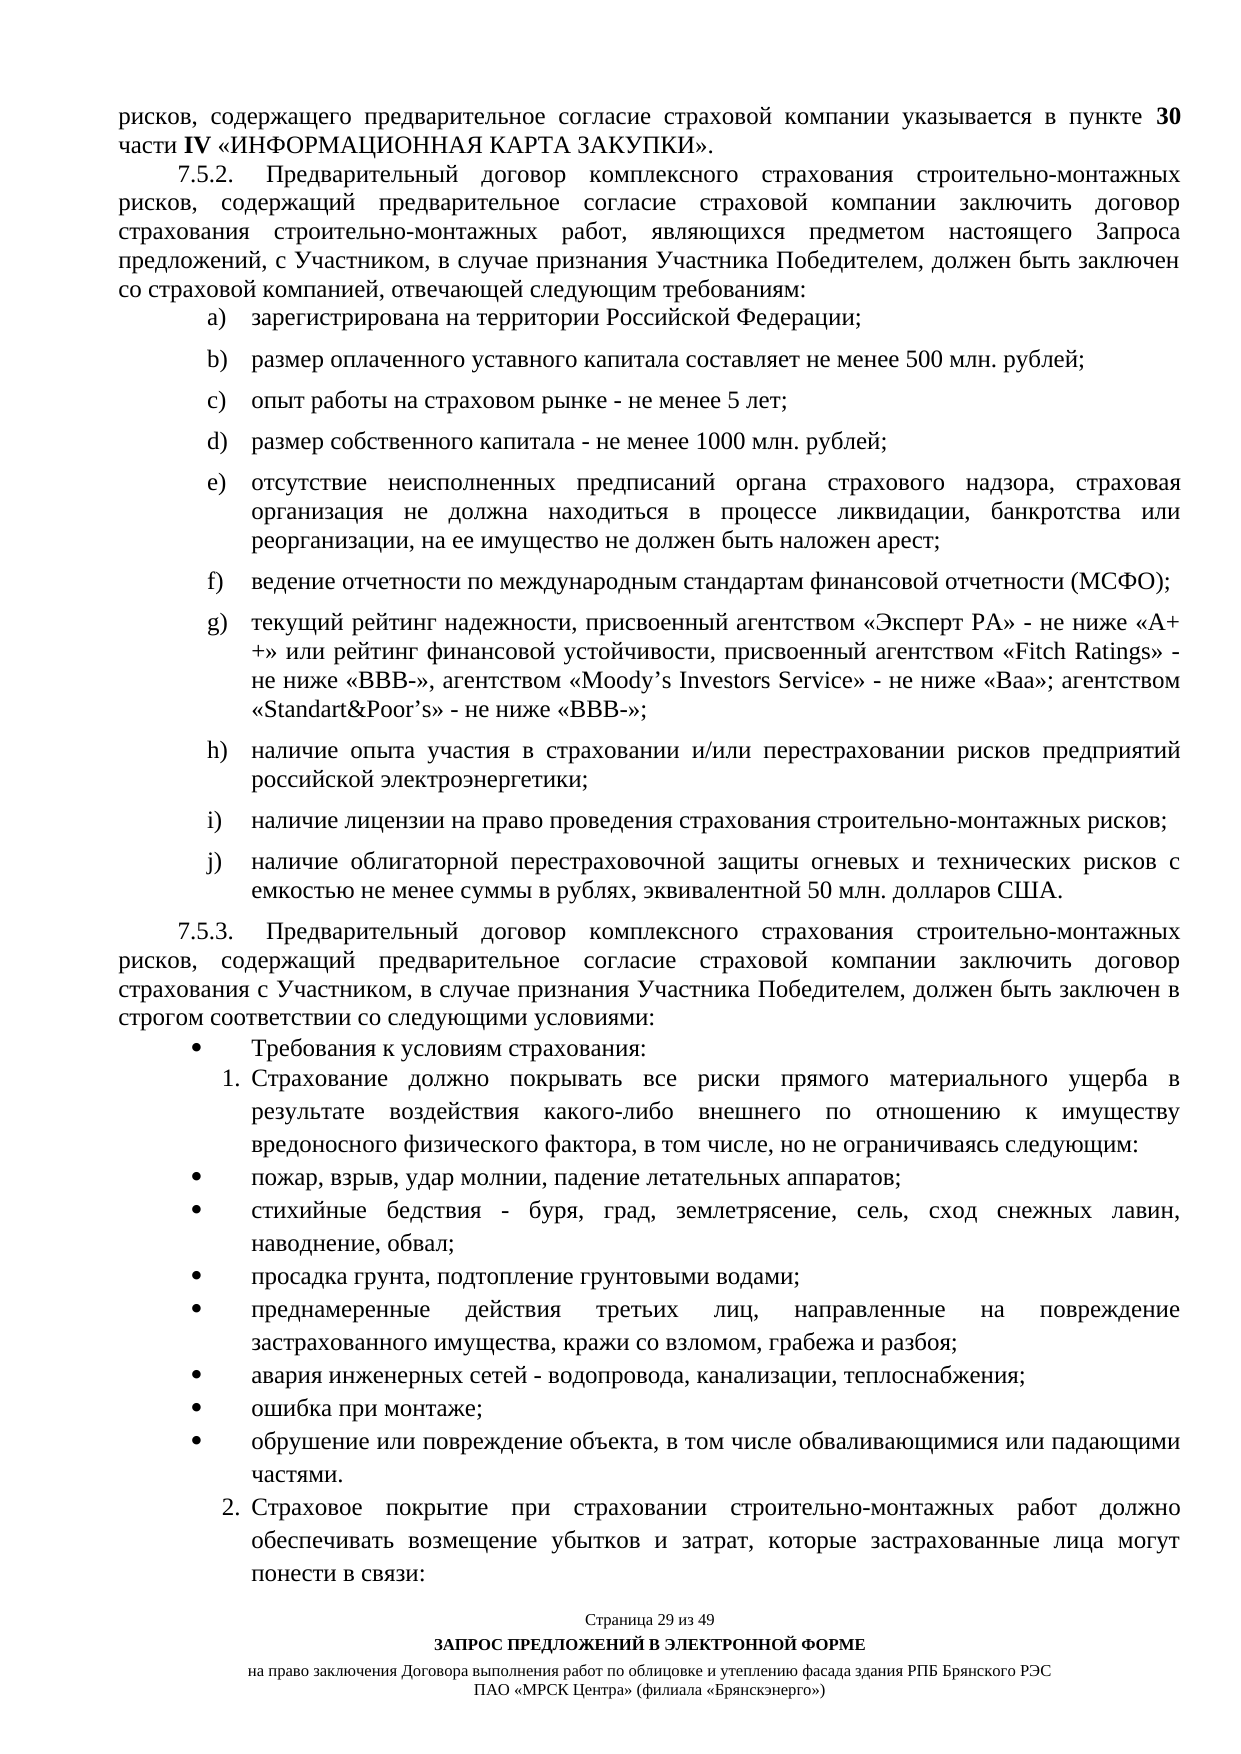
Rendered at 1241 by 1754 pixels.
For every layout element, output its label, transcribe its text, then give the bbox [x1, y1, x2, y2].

list наличие лицензии на право проведения страхования строительно-монтажных рисков; [207, 805, 1181, 834]
list просадка грунта, подтопление грунтовыми водами; [192, 1261, 1181, 1290]
list размер собственного капитала - не менее 1000 млн. рублей; [207, 426, 1181, 455]
list текущий рейтинг надежности, присвоенный агентством «Эксперт РА» - не ниже «А++» или рейтинг финансовой устойчивости, присвоенный агентством «Fitch Ratings» - не ниже «BBB-», агентством «Moody’s Investors Service» - не ниже «Baa»; агентством «Standart&Poor’s» - не ниже «BBB-»; [207, 607, 1181, 722]
list преднамеренные действия третьих лиц, направленные на повреждение застрахованного имущества, кражи со взломом, грабежа и разбоя; [192, 1294, 1181, 1356]
list стихийные бедствия - буря, град, землетрясение, сель, сход снежных лавин, наводнение, обвал; [192, 1195, 1181, 1257]
list Страховое покрытие при страховании строительно-монтажных работ должно обеспечивать возмещение убытков и затрат, которые застрахованные лица могут понести в связи: [222, 1492, 1181, 1587]
list авария инженерных сетей - водопровода, канализации, теплоснабжения; [192, 1360, 1181, 1389]
list ошибка при монтаже; [192, 1393, 1181, 1422]
subtitle Предварительный договор комплексного страхования строительно-монтажных рисков, содержащий предварительное согласие страховой компании заключить договор страхования строительно-монтажных работ, являющихся предметом настоящего Запроса предложений, с Участником, в случае признания Участника Победителем, должен быть заключен со страховой компанией, отвечающей следующим требованиям: [118, 159, 1181, 302]
list ведение отчетности по международным стандартам финансовой отчетности (МСФО); [207, 566, 1181, 595]
list отсутствие неисполненных предписаний органа страхового надзора, страховая организация не должна находиться в процессе ликвидации, банкротства или реорганизации, на ее имущество не должен быть наложен арест; [207, 467, 1181, 554]
list обрушение или повреждение объекта, в том числе обваливающимися или падающими частями. [192, 1426, 1181, 1488]
list размер оплаченного уставного капитала составляет не менее 500 млн. рублей; [207, 344, 1181, 372]
list наличие опыта участия в страховании и/или перестраховании рисков предприятий российской электроэнергетики; [207, 735, 1181, 792]
list опыт работы на страховом рынке - не менее 5 лет; [207, 385, 1181, 414]
list пожар, взрыв, удар молнии, падение летательных аппаратов; [192, 1162, 1181, 1191]
list Страхование должно покрывать все риски прямого материального ущерба в результате воздействия какого-либо внешнего по отношению к имуществу вредоносного физического фактора, в том числе, но не ограничиваясь следующим: [222, 1063, 1181, 1158]
subtitle Предварительный договор комплексного страхования строительно-монтажных рисков, содержащий предварительное согласие страховой компании заключить договор страхования с Участником, в случае признания Участника Победителем, должен быть заключен в строгом соответствии со следующими условиями: [118, 916, 1181, 1031]
list Требования к условиям страхования: [192, 1033, 1181, 1061]
list зарегистрирована на территории Российской Федерации; [207, 302, 1181, 331]
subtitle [118, 101, 1181, 159]
list наличие облигаторной перестраховочной защиты огневых и технических рисков с емкостью не менее суммы в рублях, эквивалентной 50 млн. долларов США. [207, 846, 1181, 904]
